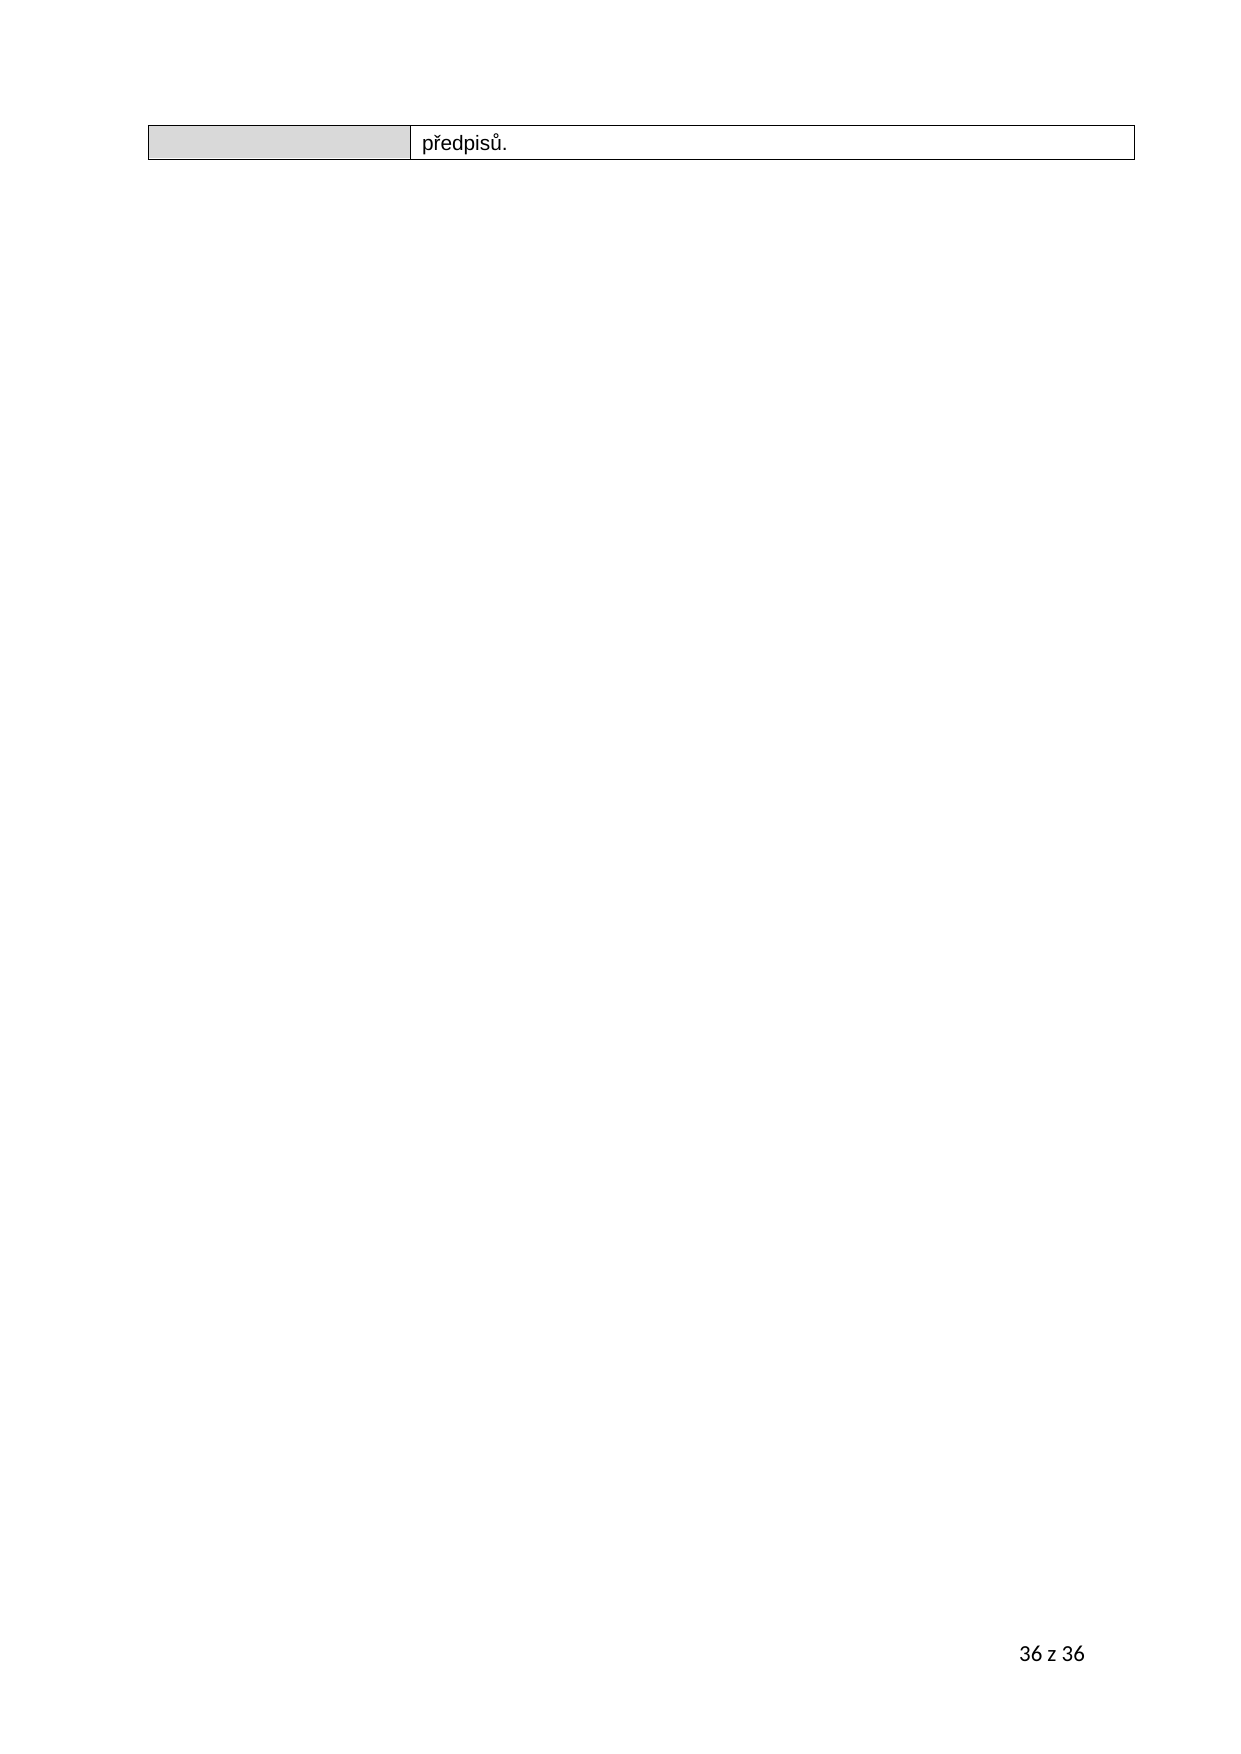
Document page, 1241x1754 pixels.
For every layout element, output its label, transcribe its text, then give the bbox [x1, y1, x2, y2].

table_cell ZZVZ [149, 126, 410, 158]
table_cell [411, 126, 1134, 158]
